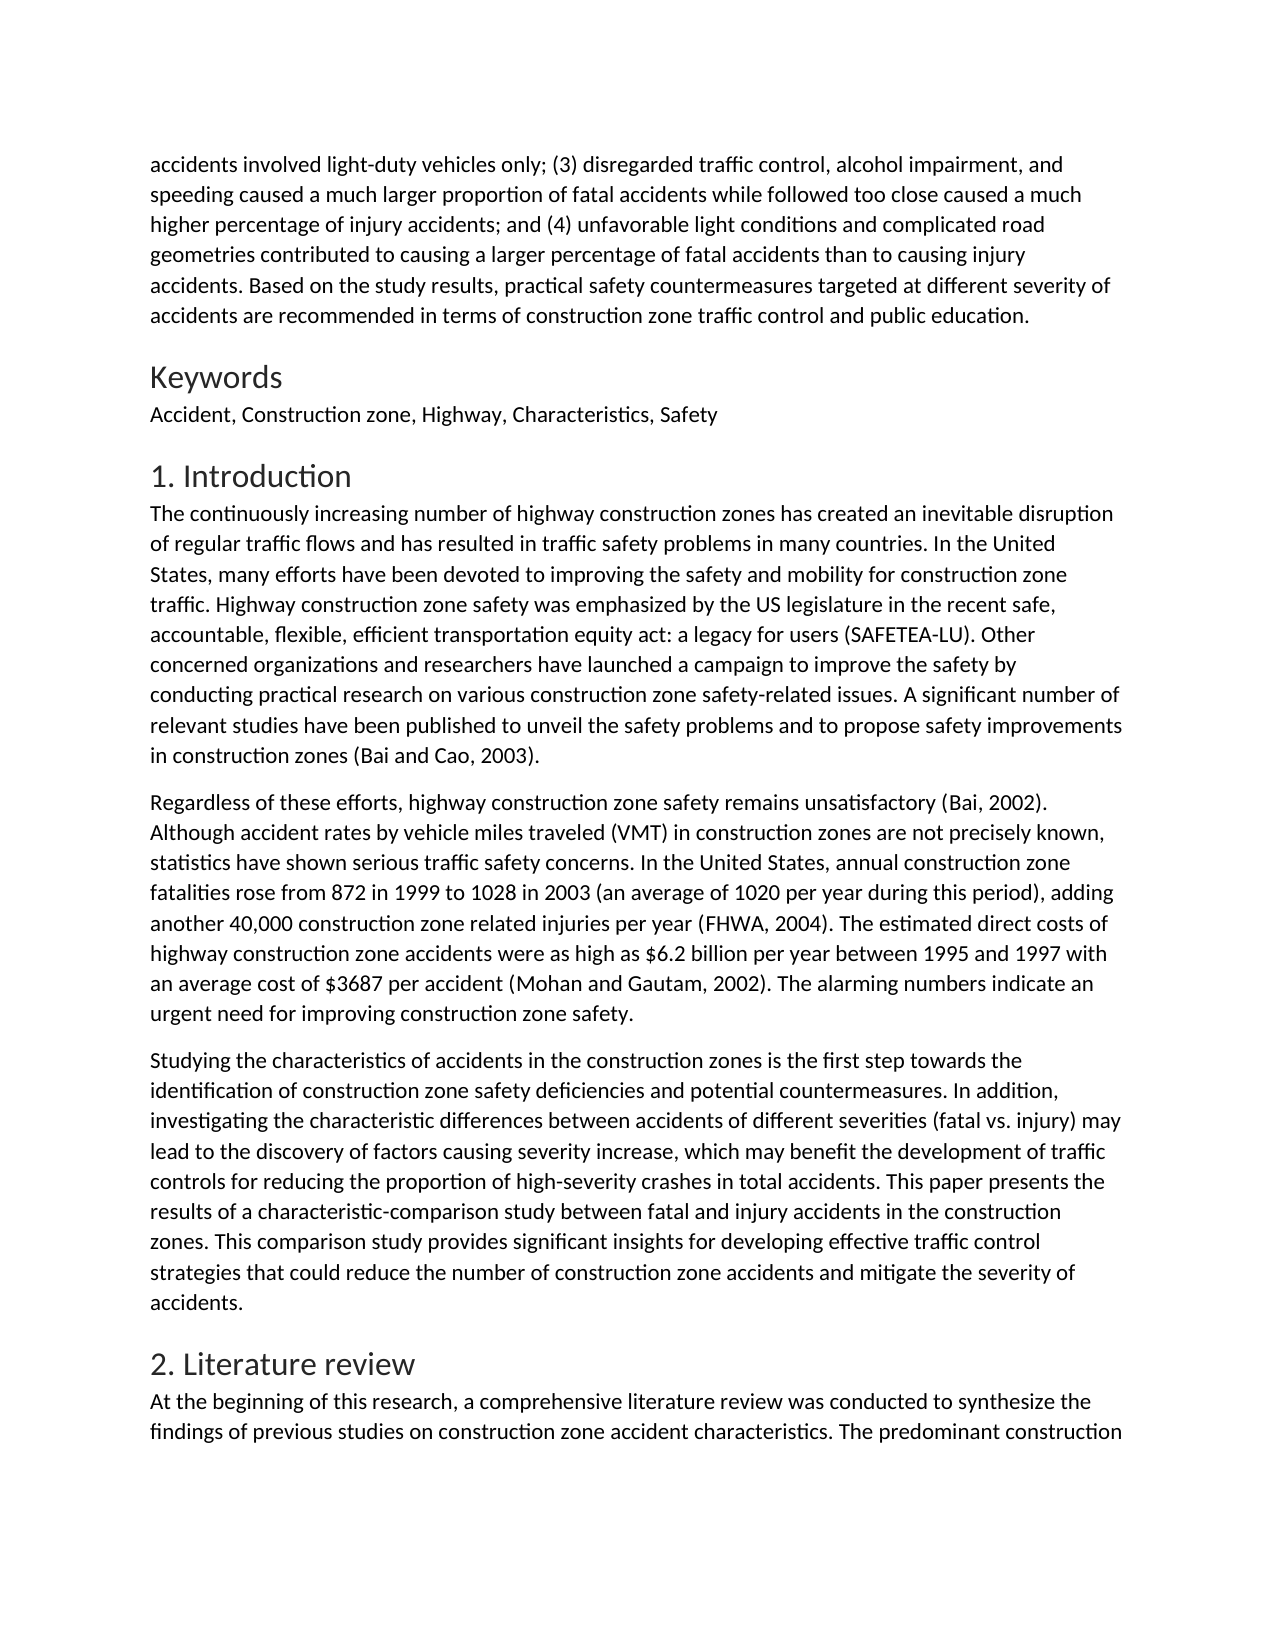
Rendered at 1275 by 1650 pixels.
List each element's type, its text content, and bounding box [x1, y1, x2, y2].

text Studying the characteristics of accidents in the construction zones is the first step towards the identification of construction zone safety deficiencies and potential countermeasures. In addition, investigating the characteristic differences between accidents of different severities (fatal vs. injury) may lead to the discovery of factors causing severity increase, which may benefit the development of traffic controls for reducing the proportion of high-severity crashes in total accidents. This paper presents the results of a characteristic-comparison study between fatal and injury accidents in the construction zones. This comparison study provides significant insights for developing effective traffic control strategies that could reduce the number of construction zone accidents and mitigate the severity of accidents. [150, 1046, 1125, 1316]
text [150, 1387, 1125, 1445]
subtitle 2. Literature review [150, 1343, 1125, 1384]
subtitle Keywords [150, 356, 1125, 397]
text The continuously increasing number of highway construction zones has created an inevitable disruption of regular traffic flows and has resulted in traffic safety problems in many countries. In the United States, many efforts have been devoted to improving the safety and mobility for construction zone traffic. Highway construction zone safety was emphasized by the US legislature in the recent safe, accountable, flexible, efficient transportation equity act: a legacy for users (SAFETEA-LU). Other concerned organizations and researchers have launched a campaign to improve the safety by conducting practical research on various construction zone safety-related issues. A significant number of relevant studies have been published to unveil the safety problems and to propose safety improvements in construction zones (Bai and Cao, 2003). [150, 499, 1125, 769]
text Regardless of these efforts, highway construction zone safety remains unsatisfactory (Bai, 2002). Although accident rates by vehicle miles traveled (VMT) in construction zones are not precisely known, statistics have shown serious traffic safety concerns. In the United States, annual construction zone fatalities rose from 872 in 1999 to 1028 in 2003 (an average of 1020 per year during this period), adding another 40,000 construction zone related injuries per year (FHWA, 2004). The estimated direct costs of highway construction zone accidents were as high as $6.2 billion per year between 1995 and 1997 with an average cost of $3687 per accident (Mohan and Gautam, 2002). The alarming numbers indicate an urgent need for improving construction zone safety. [150, 788, 1125, 1027]
subtitle 1. Introduction [150, 455, 1125, 496]
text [150, 150, 1125, 329]
text Accident, Construction zone, Highway, Characteristics, Safety [150, 400, 1125, 428]
